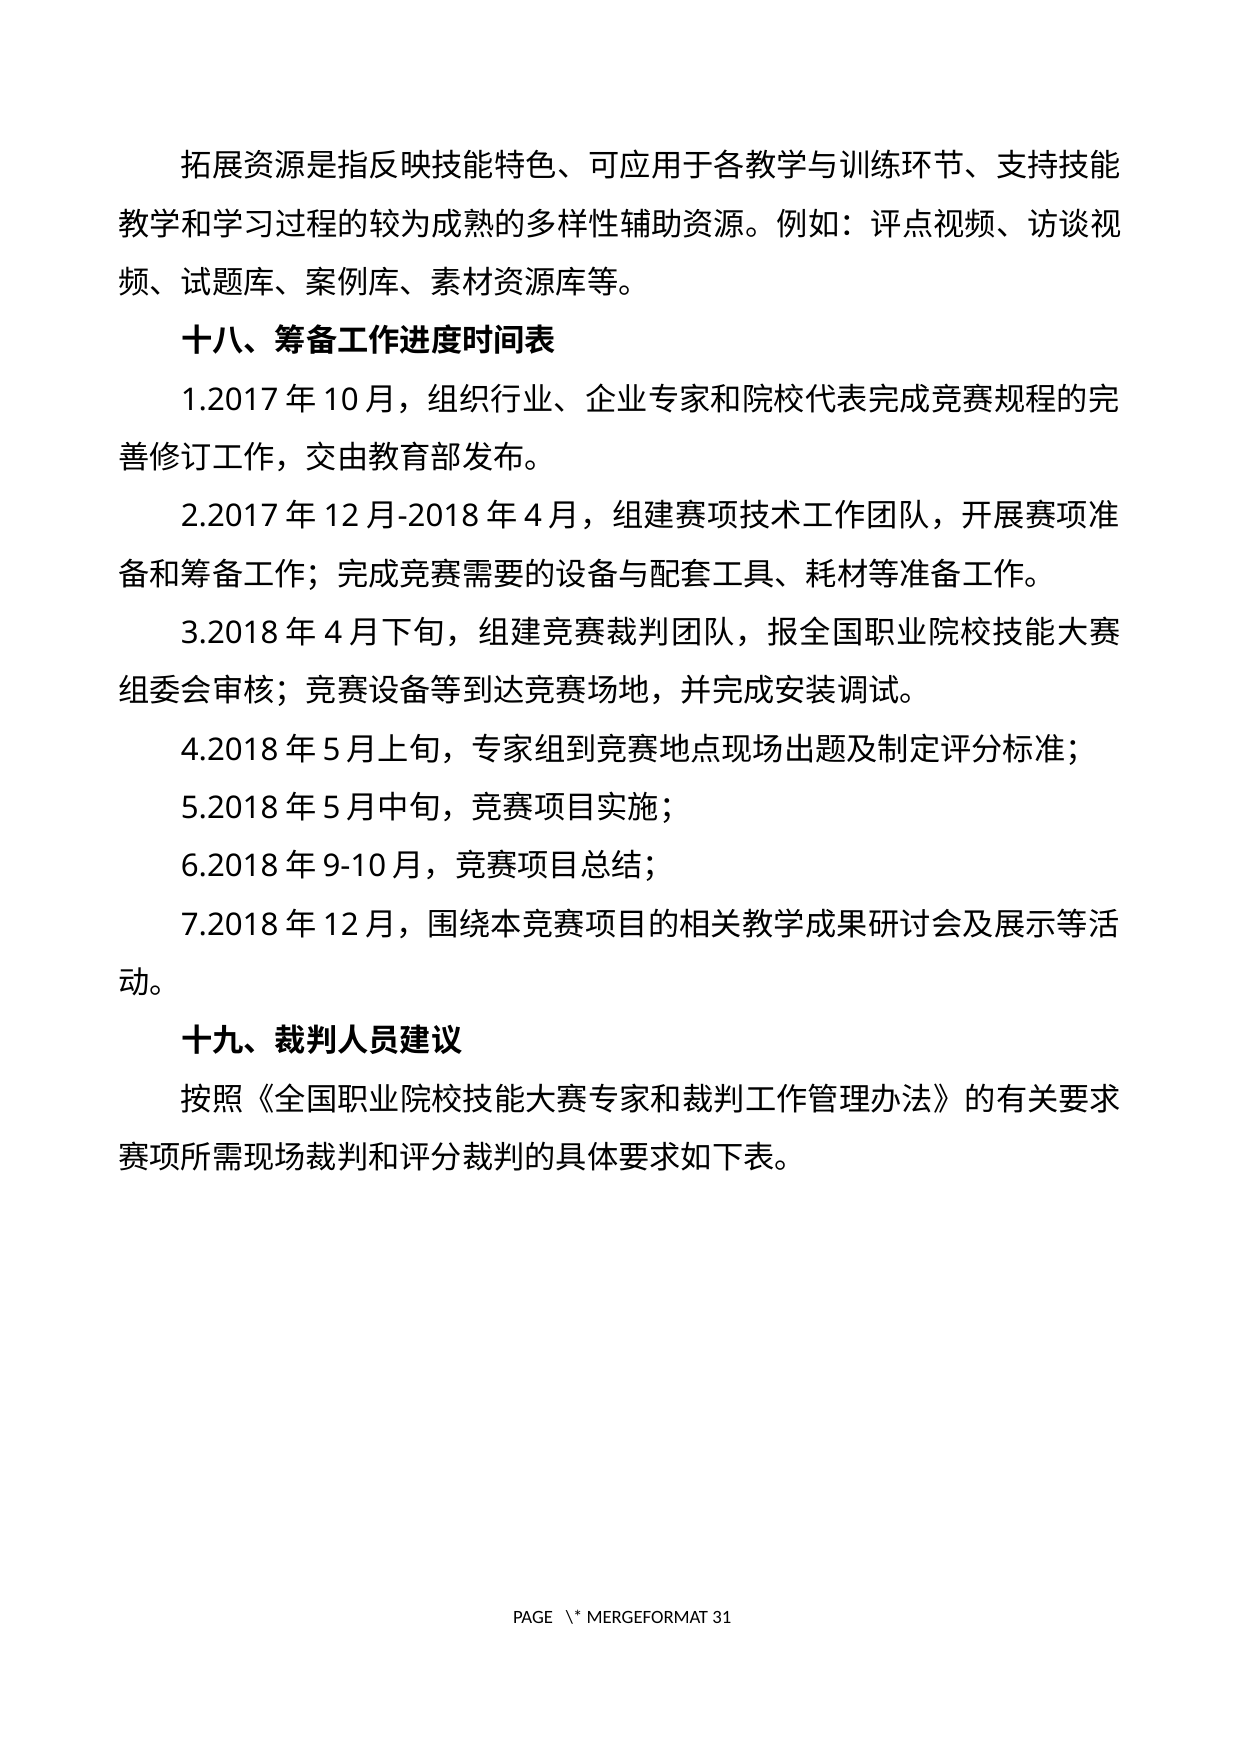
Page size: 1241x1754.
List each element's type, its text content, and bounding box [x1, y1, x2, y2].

text 6.2018年9-10月，竞赛项目总结； [118, 830, 1122, 888]
text 2.2017年12月-2018年4月，组建赛项技术工作团队，开展赛项准备和筹备工作；完成竞赛需要的设备与配套工具、耗材等准备工作。 [118, 480, 1122, 597]
text 4.2018年5月上旬，专家组到竞赛地点现场出题及制定评分标准； [118, 713, 1122, 772]
text 3.2018年4月下旬，组建竞赛裁判团队，报全国职业院校技能大赛组委会审核；竞赛设备等到达竞赛场地，并完成安装调试。 [118, 597, 1122, 713]
text 按照《全国职业院校技能大赛专家和裁判工作管理办法》的有关要求，赛项所需现场裁判和评分裁判的具体要求如下表。 [118, 1063, 1122, 1180]
text 7.2018年12月，围绕本竞赛项目的相关教学成果研讨会及展示等活动。 [118, 888, 1122, 1005]
text 十八、筹备工作进度时间表 [118, 305, 1122, 363]
text 5.2018年5月中旬，竞赛项目实施； [118, 772, 1122, 830]
text 拓展资源是指反映技能特色、可应用于各教学与训练环节、支持技能教学和学习过程的较为成熟的多样性辅助资源。例如：评点视频、访谈视频、试题库、案例库、素材资源库等。 [118, 130, 1122, 305]
text 十九、裁判人员建议 [118, 1005, 1122, 1063]
text 1.2017年10月，组织行业、企业专家和院校代表完成竞赛规程的完善修订工作，交由教育部发布。 [118, 363, 1122, 480]
